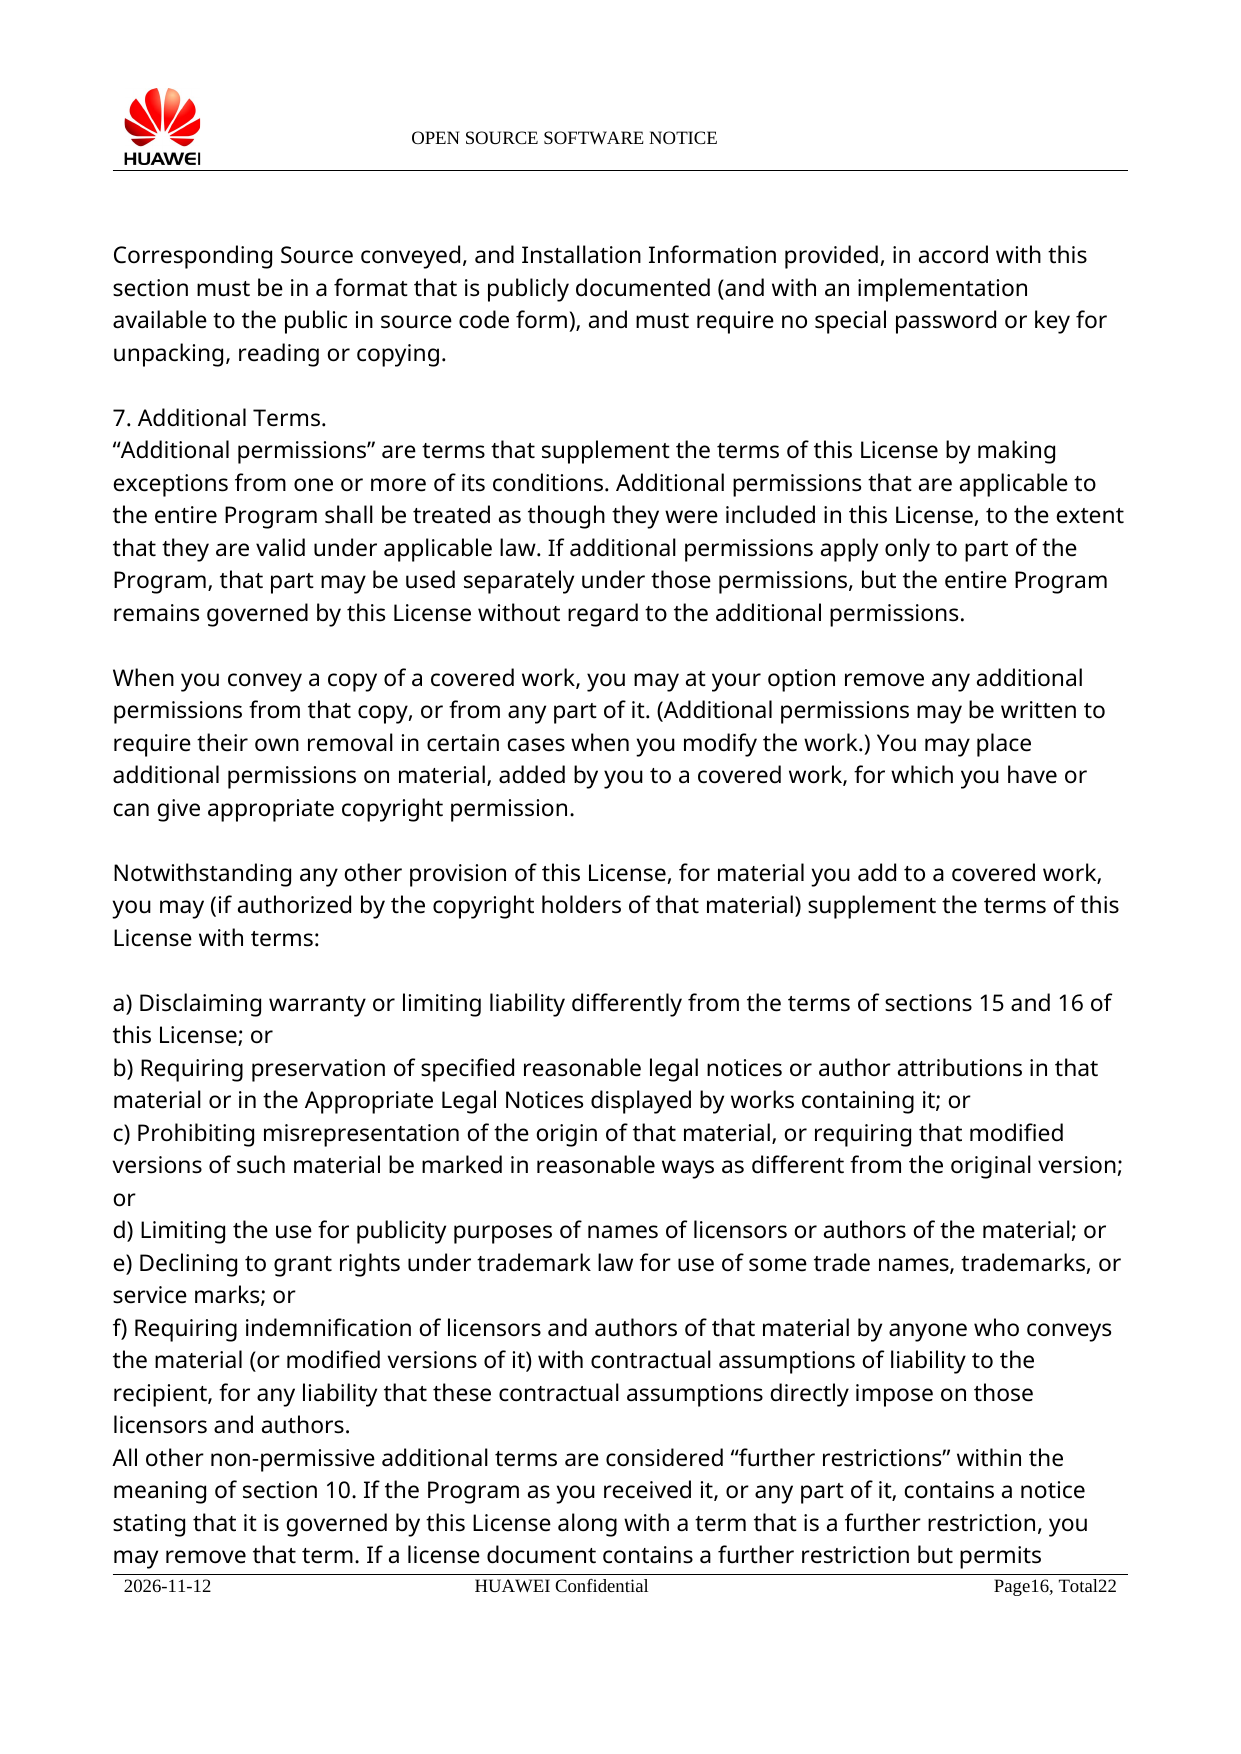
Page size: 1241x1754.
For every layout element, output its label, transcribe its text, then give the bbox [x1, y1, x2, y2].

picture [124, 88, 201, 165]
text Notwithstanding any other provision of this License, for material you add to a covered work, you may (if authorized by the copyright holders of that material) supplement the terms of this License with terms: [112, 856, 1128, 954]
text a) Disclaiming warranty or limiting liability differently from the terms of sections 15 and 16 of this License; or [112, 986, 1128, 1051]
text Corresponding Source conveyed, and Installation Information provided, in accord with this section must be in a format that is publicly documented (and with an implementation available to the public in source code form), and must require no special password or key for unpacking, reading or copying. [112, 239, 1128, 369]
text “Additional permissions” are terms that supplement the terms of this License by making exceptions from one or more of its conditions. Additional permissions that are applicable to the entire Program shall be treated as though they were included in this License, to the extent that they are valid under applicable law. If additional permissions apply only to part of the Program, that part may be used separately under those permissions, but the entire Program remains governed by this License without regard to the additional permissions. [112, 434, 1128, 629]
text 7. Additional Terms. [112, 401, 1128, 434]
text d) Limiting the use for publicity purposes of names of licensors or authors of the material; or [112, 1214, 1128, 1246]
text When you convey a copy of a covered work, you may at your option remove any additional permissions from that copy, or from any part of it. (Additional permissions may be written to require their own removal in certain cases when you modify the work.) You may place additional permissions on material, added by you to a covered work, for which you have or can give appropriate copyright permission. [112, 661, 1128, 824]
text b) Requiring preservation of specified reasonable legal notices or author attributions in that material or in the Appropriate Legal Notices displayed by works containing it; or [112, 1051, 1128, 1116]
text c) Prohibiting misrepresentation of the origin of that material, or requiring that modified versions of such material be marked in reasonable ways as different from the original version; or [112, 1116, 1128, 1214]
text e) Declining to grant rights under trademark law for use of some trade names, trademarks, or service marks; or [112, 1246, 1128, 1311]
text f) Requiring indemnification of licensors and authors of that material by anyone who conveys the material (or modified versions of it) with contractual assumptions of liability to the recipient, for any liability that these contractual assumptions directly impose on those licensors and authors. [112, 1311, 1128, 1441]
